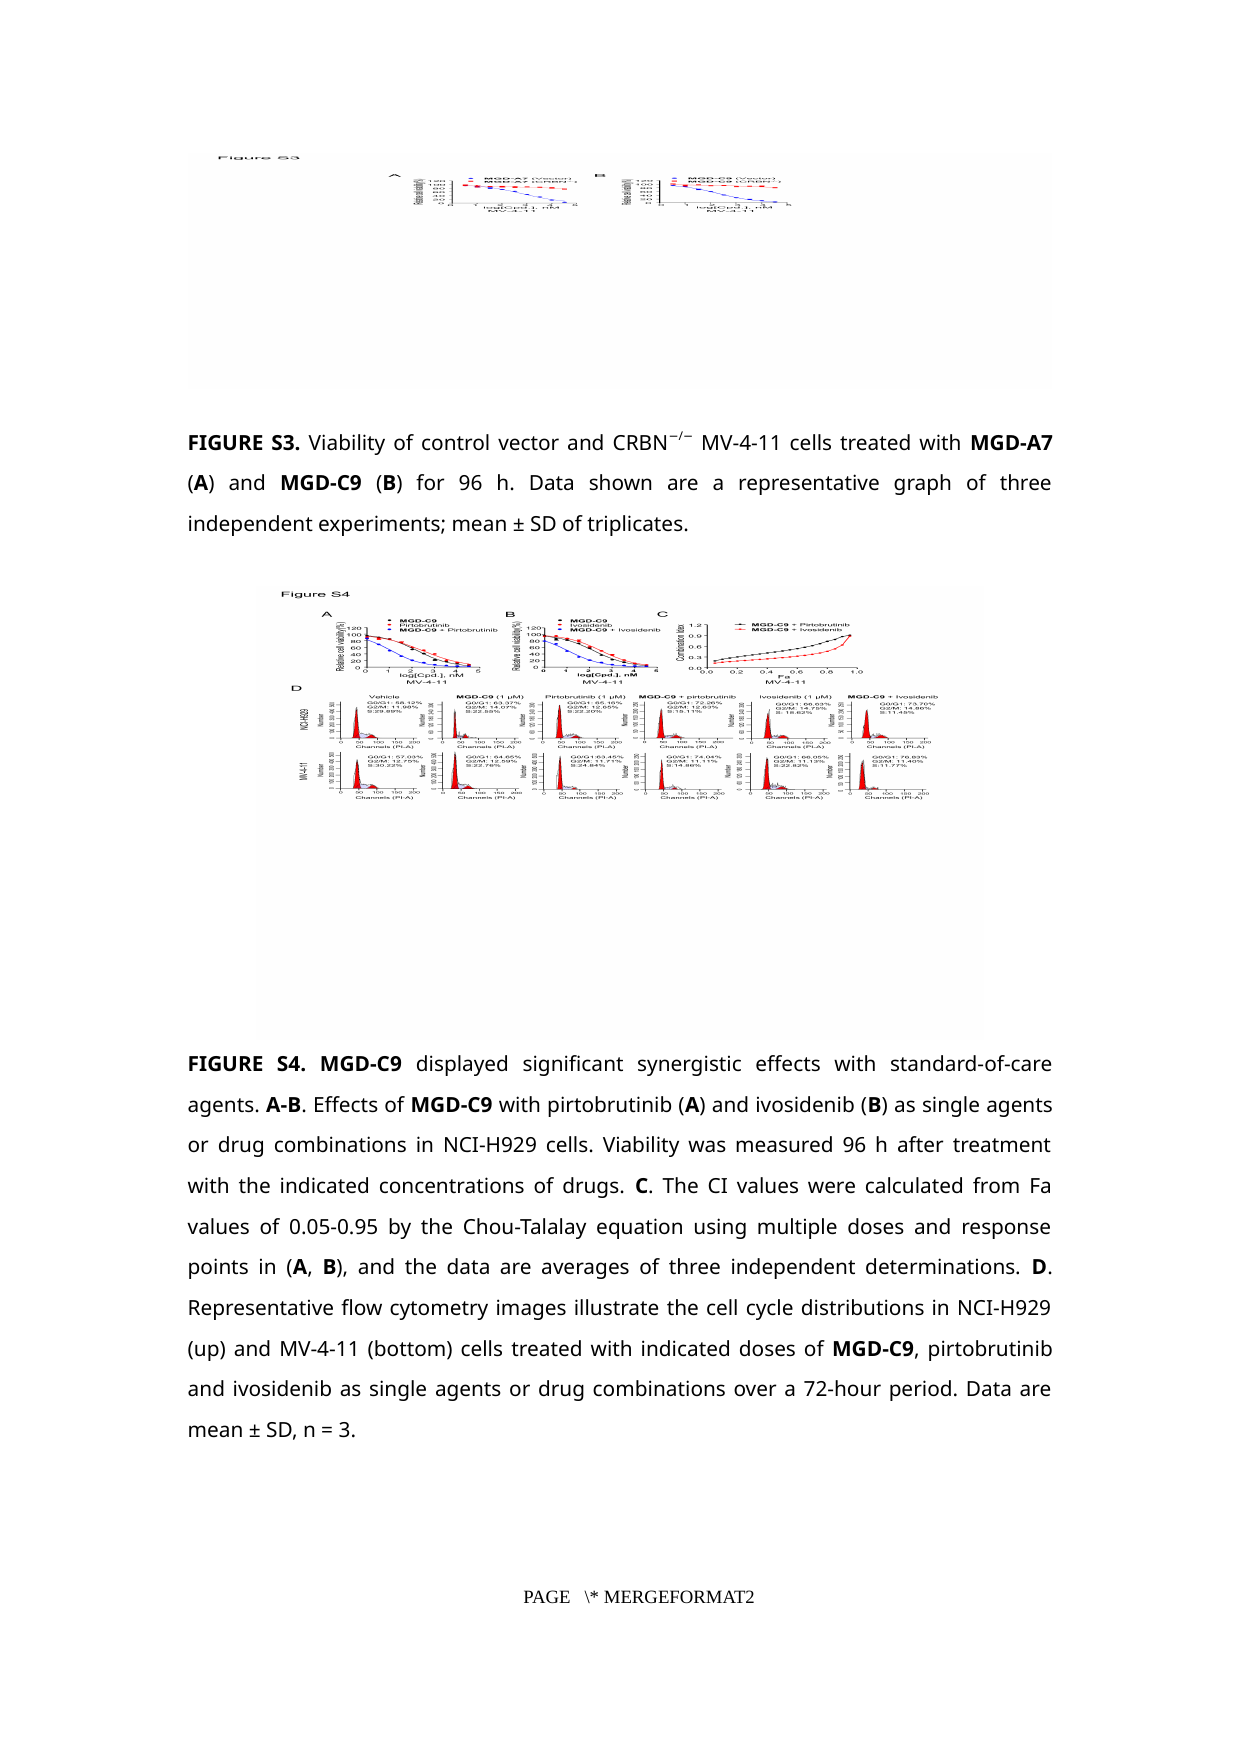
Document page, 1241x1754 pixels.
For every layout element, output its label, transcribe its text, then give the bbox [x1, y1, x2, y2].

picture [256, 586, 984, 1040]
text FIGURE S4. MGD-C9 displayed significant synergistic effects with standard-of-care agents. A-B. Effects of MGD-C9 with pirtobrutinib (A) and ivosidenib (B) as single agents or drug combinations in NCI-H929 cells. Viability was measured 96 h after treatment with the indicated concentrations of drugs. C. The CI values were calculated from Fa values of 0.05-0.95 by the Chou-Talalay equation using multiple doses and response points in (A, B), and the data are averages of three independent determinations. D. Representative flow cytometry images illustrate the cell cycle distributions in NCI-H929 (up) and MV-4-11 (bottom) cells treated with indicated doses of MGD-C9, pirtobrutinib and ivosidenib as single agents or drug combinations over a 72-hour period. Data are mean ± SD, n = 3. [187, 1047, 1053, 1445]
text FIGURE S3. Viability of control vector and CRBN−/− MV-4-11 cells treated with MGD-A7 (A) and MGD-C9 (B) for 96 h. Data shown are a representative graph of three independent experiments; mean ± SD of triplicates. [187, 426, 1053, 539]
picture [187, 153, 1053, 389]
